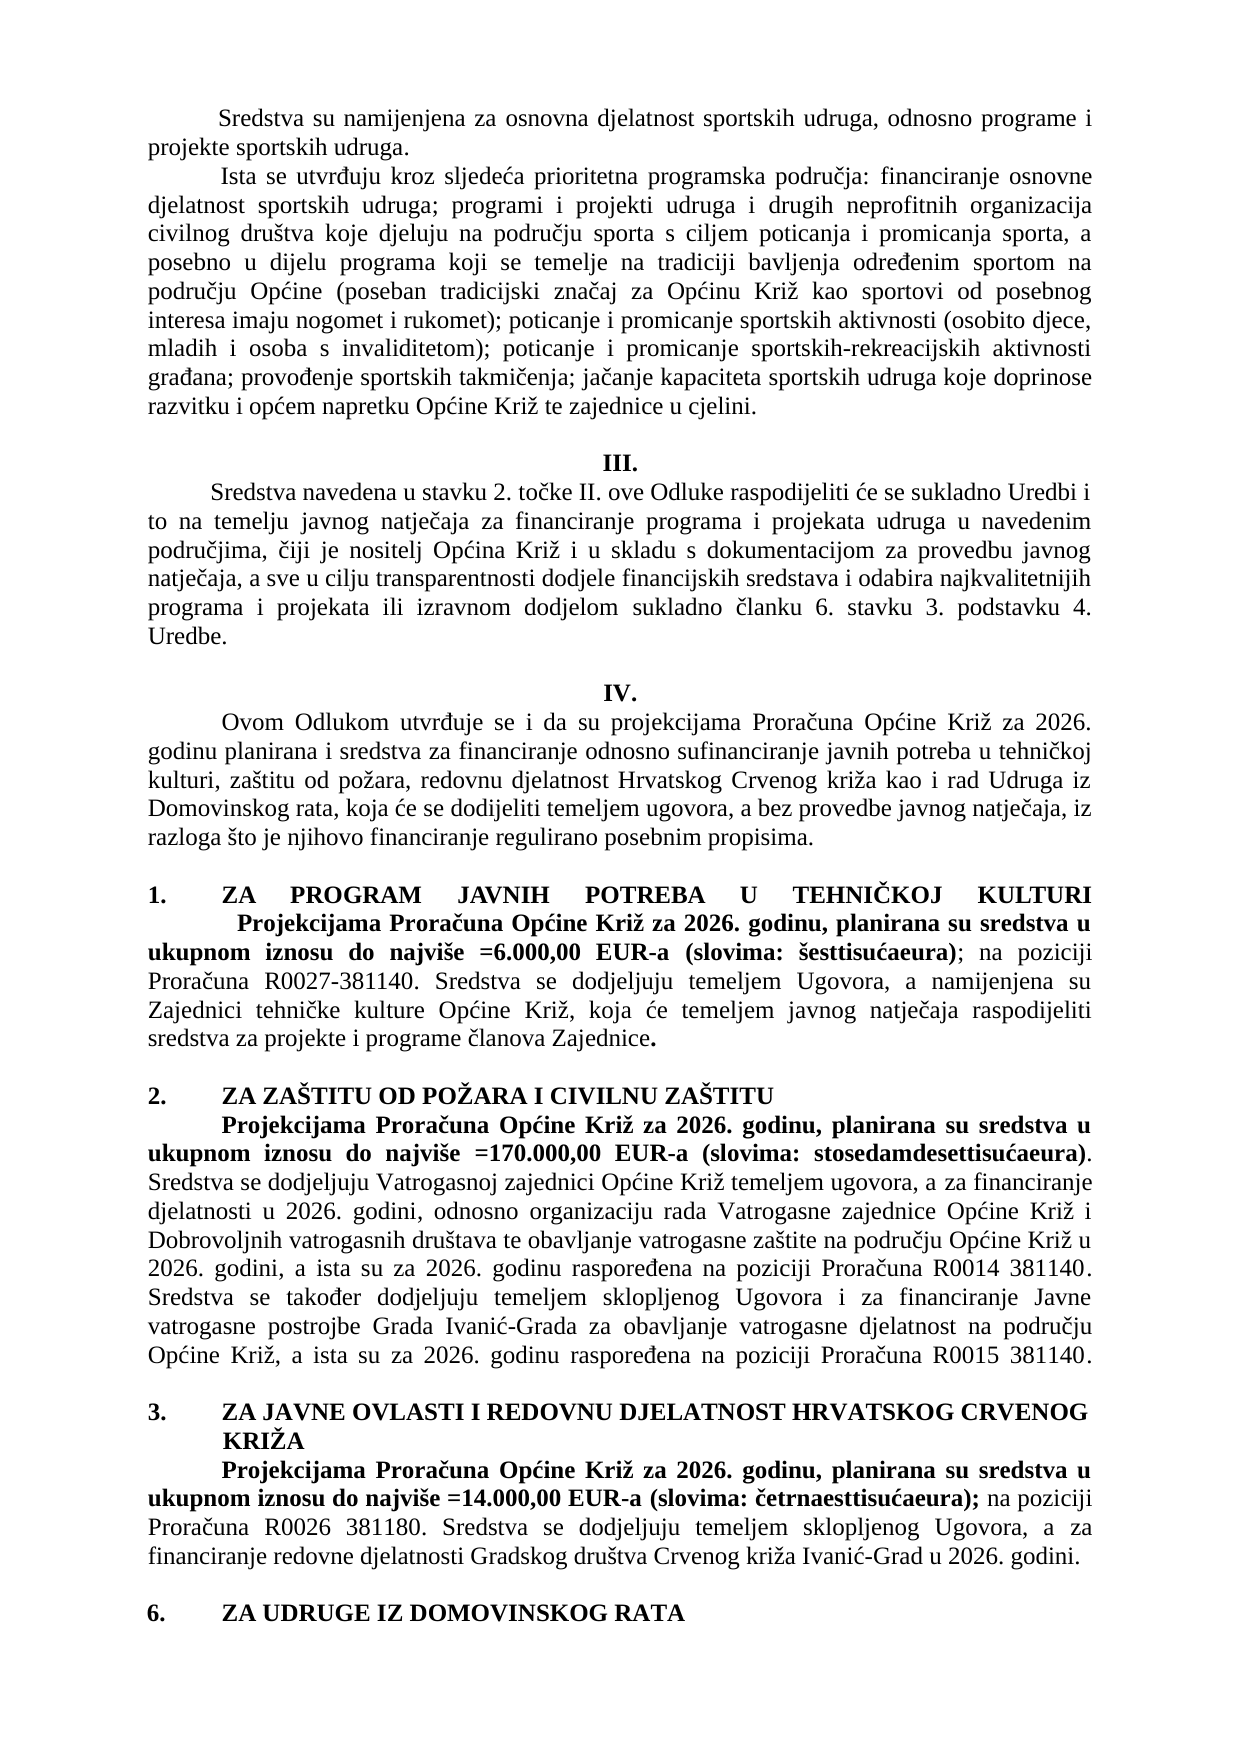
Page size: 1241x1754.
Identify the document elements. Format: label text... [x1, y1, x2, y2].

list ZA UDRUGE IZ DOMOVINSKOG RATA [147, 1598, 1092, 1627]
list ZA PROGRAM JAVNIH POTREBA U TEHNIČKOJ KULTURI Projekcijama Proračuna Općine Križ za 2026. godinu, planirana su sredstva u ukupnom iznosu do najviše =6.000,00 EUR-a (slovima: šesttisućaeura); na poziciji Proračuna R0027-381140. Sredstva se dodjeljuju temeljem Ugovora, a namijenjena su Zajednici tehničke kulture Općine Križ, koja će temeljem javnog natječaja raspodijeliti sredstva za projekte i programe članova Zajednice. [148, 880, 1092, 1052]
text Ovom Odlukom utvrđuje se i da su projekcijama Proračuna Općine Križ za 2026. godinu planirana i sredstva za financiranje odnosno sufinanciranje javnih potreba u tehničkoj kulturi, zaštitu od požara, redovnu djelatnost Hrvatskog Crvenog križa kao i rad Udruga iz Domovinskog rata, koja će se dodijeliti temeljem ugovora, a bez provedbe javnog natječaja, iz razloga što je njihovo financiranje regulirano posebnim propisima. [148, 707, 1092, 851]
list ZA ZAŠTITU OD POŽARA I CIVILNU ZAŠTITU [148, 1081, 1092, 1110]
text Projekcijama Proračuna Općine Križ za 2026. godinu, planirana su sredstva u ukupnom iznosu do najviše =14.000,00 EUR-a (slovima: četrnaesttisućaeura); na poziciji Proračuna R0026 381180. Sredstva se dodjeljuju temeljem sklopljenog Ugovora, a za financiranje redovne djelatnosti Gradskog društva Crvenog križa Ivanić-Grad u 2026. godini. [148, 1455, 1092, 1570]
text III. [148, 448, 1092, 477]
text Sredstva su namijenjena za osnovna djelatnost sportskih udruga, odnosno programe i projekte sportskih udruga. [148, 103, 1092, 161]
list ZA JAVNE OVLASTI I REDOVNU DJELATNOST HRVATSKOG CRVENOG [148, 1397, 1092, 1426]
list Projekcijama Proračuna Općine Križ za 2026. godinu, planirana su sredstva u ukupnom iznosu do najviše =170.000,00 EUR-a (slovima: stosedamdesettisućaeura). Sredstva se dodjeljuju Vatrogasnoj zajednici Općine Križ temeljem ugovora, a za financiranje djelatnosti u 2026. godini, odnosno organizaciju rada Vatrogasne zajednice Općine Križ i Dobrovoljnih vatrogasnih društava te obavljanje vatrogasne zaštite na području Općine Križ u 2026. godini, a ista su za 2026. godinu raspoređena na poziciji Proračuna R0014 381140. Sredstva se također dodjeljuju temeljem sklopljenog Ugovora i za financiranje Javne vatrogasne postrojbe Grada Ivanić-Grada za obavljanje vatrogasne djelatnost na području Općine Križ, a ista su za 2026. godinu raspoređena na poziciji Proračuna R0015 381140. [148, 1110, 1092, 1397]
text Ista se utvrđuju kroz sljedeća prioritetna programska područja: financiranje osnovne djelatnost sportskih udruga; programi i projekti udruga i drugih neprofitnih organizacija civilnog društva koje djeluju na području sporta s ciljem poticanja i promicanja sporta, a posebno u dijelu programa koji se temelje na tradiciji bavljenja određenim sportom na području Općine (poseban tradicijski značaj za Općinu Križ kao sportovi od posebnog interesa imaju nogomet i rukomet); poticanje i promicanje sportskih aktivnosti (osobito djece, mladih i osoba s invaliditetom); poticanje i promicanje sportskih-rekreacijskih aktivnosti građana; provođenje sportskih takmičenja; jačanje kapaciteta sportskih udruga koje doprinose razvitku i općem napretku Općine Križ te zajednice u cjelini. [148, 161, 1092, 420]
text IV. [148, 678, 1092, 707]
text KRIŽA [148, 1426, 1092, 1455]
text Sredstva navedena u stavku 2. točke II. ove Odluke raspodijeliti će se sukladno Uredbi i to na temelju javnog natječaja za financiranje programa i projekata udruga u navedenim područjima, čiji je nositelj Općina Križ i u skladu s dokumentacijom za provedbu javnog natječaja, a sve u cilju transparentnosti dodjele financijskih sredstava i odabira najkvalitetnijih programa i projekata ili izravnom dodjelom sukladno članku 6. stavku 3. podstavku 4. Uredbe. [148, 477, 1092, 650]
